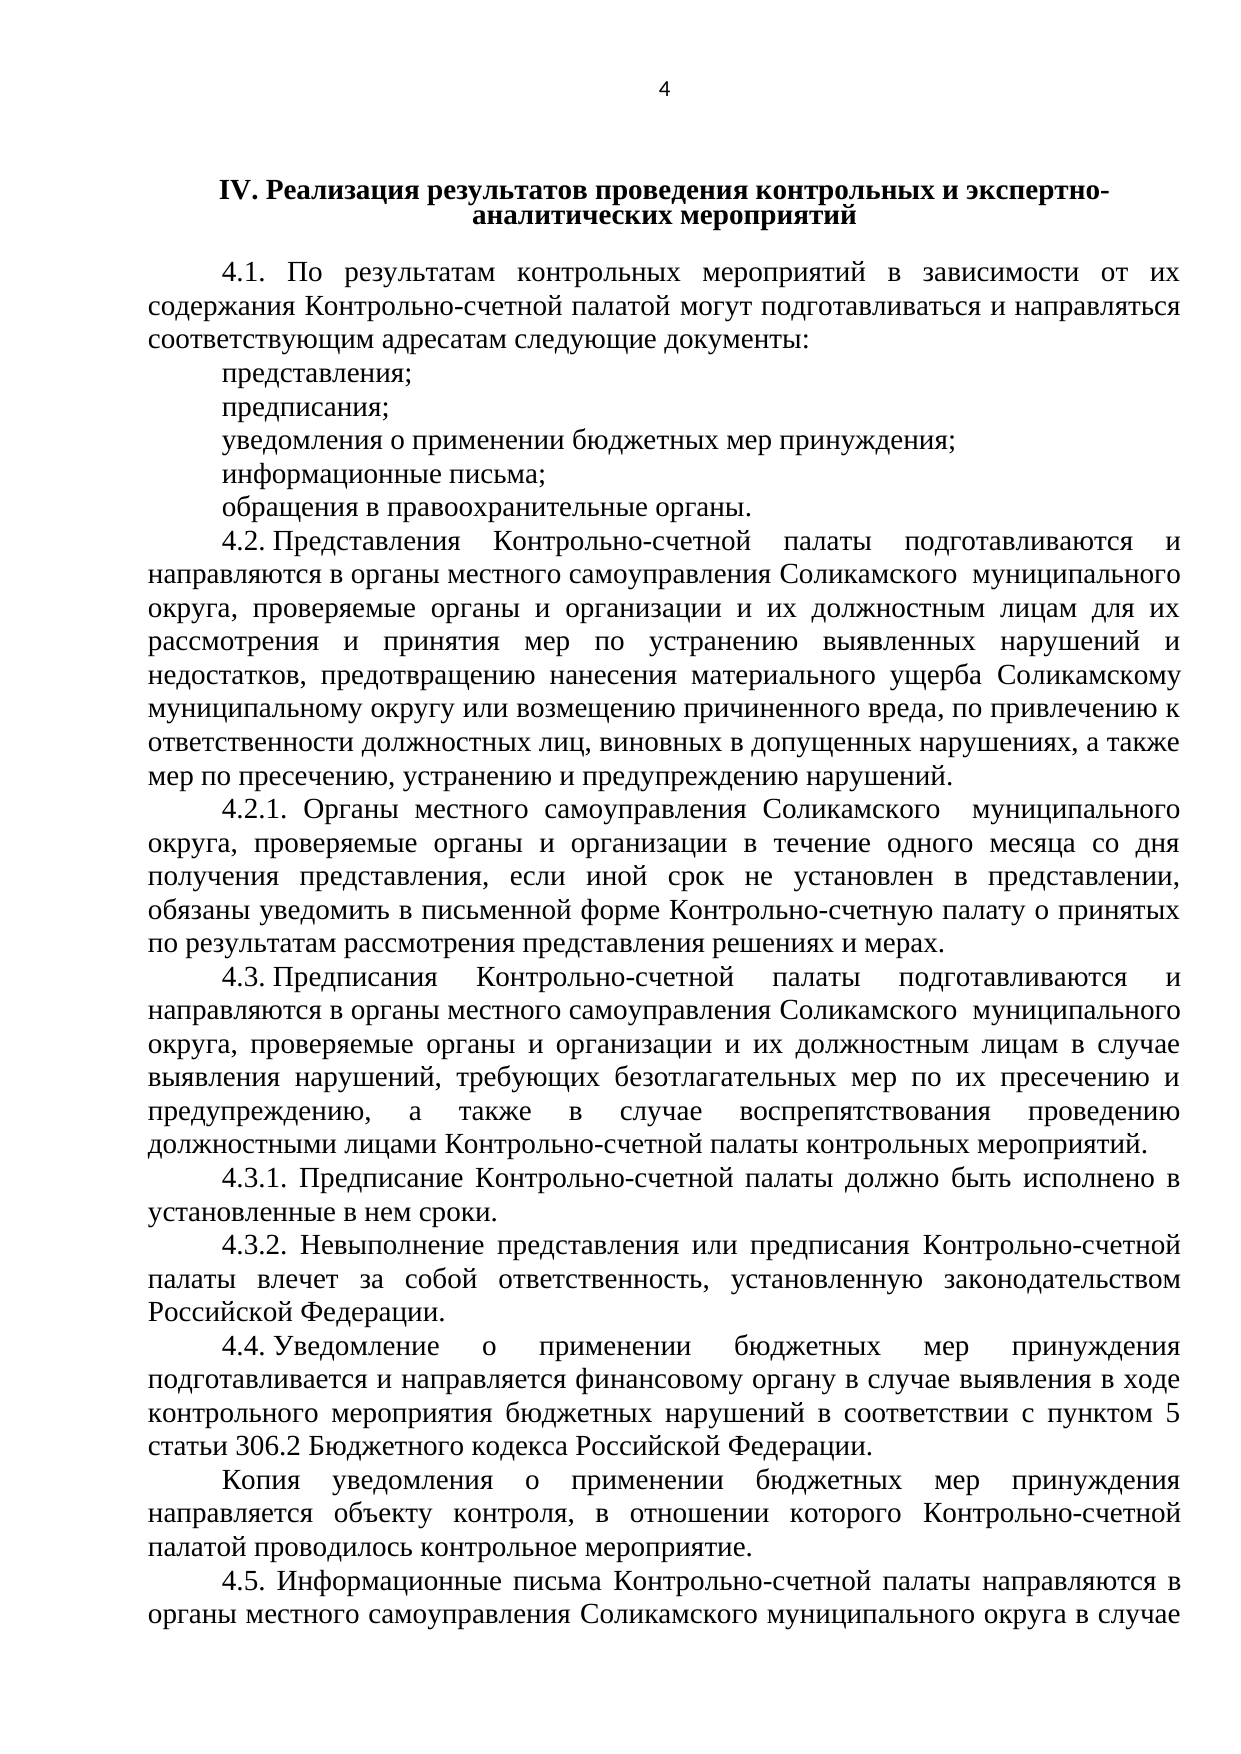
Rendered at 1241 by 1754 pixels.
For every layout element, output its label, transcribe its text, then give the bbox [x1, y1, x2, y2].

text 4.3. Предписания Контрольно-счетной палаты подготавливаются и направляются в органы местного самоуправления Соликамского муниципального округа, проверяемые органы и организации и их должностным лицам в случае выявления нарушений, требующих безотлагательных мер по их пресечению и предупреждению, а также в случае воспрепятствования проведению должностными лицами Контрольно-счетной палаты контрольных мероприятий. [148, 959, 1181, 1160]
text представления; [148, 355, 1181, 389]
text 4.1. По результатам контрольных мероприятий в зависимости от их содержания Контрольно-счетной палатой могут подготавливаться и направляться соответствующим адресатам следующие документы: [148, 254, 1181, 355]
text 4.2. Представления Контрольно-счетной палаты подготавливаются и направляются в органы местного самоуправления Соликамского муниципального округа, проверяемые органы и организации и их должностным лицам для их рассмотрения и принятия мер по устранению выявленных нарушений и недостатков, предотвращению нанесения материального ущерба Соликамскому муниципальному округу или возмещению причиненного вреда, по привлечению к ответственности должностных лиц, виновных в допущенных нарушениях, а также мер по пресечению, устранению и предупреждению нарушений. [148, 523, 1181, 791]
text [148, 1563, 1181, 1630]
text 4.3.2. Невыполнение представления или предписания Контрольно-счетной палаты влечет за собой ответственность, установленную законодательством Российской Федерации. [148, 1227, 1181, 1328]
text 4.3.1. Предписание Контрольно-счетной палаты должно быть исполнено в установленные в нем сроки. [148, 1160, 1181, 1227]
text Копия уведомления о применении бюджетных мер принуждения направляется объекту контроля, в отношении которого Контрольно-счетной палатой проводилось контрольное мероприятие. [148, 1462, 1181, 1563]
text обращения в правоохранительные органы. [148, 489, 1181, 523]
text предписания; [148, 389, 1181, 422]
text IV. Реализация результатов проведения контрольных и экспертно-аналитических мероприятий [148, 179, 1181, 229]
text 4.2.1. Органы местного самоуправления Соликамского муниципального округа, проверяемые органы и организации в течение одного месяца со дня получения представления, если иной срок не установлен в представлении, обязаны уведомить в письменной форме Контрольно-счетную палату о принятых по результатам рассмотрения представления решениях и мерах. [148, 791, 1181, 959]
text информационные письма; [148, 456, 1181, 489]
text 4.4. Уведомление о применении бюджетных мер принуждения подготавливается и направляется финансовому органу в случае выявления в ходе контрольного мероприятия бюджетных нарушений в соответствии с пунктом 5 статьи 306.2 Бюджетного кодекса Российской Федерации. [148, 1328, 1181, 1462]
text уведомления о применении бюджетных мер принуждения; [148, 422, 1181, 456]
